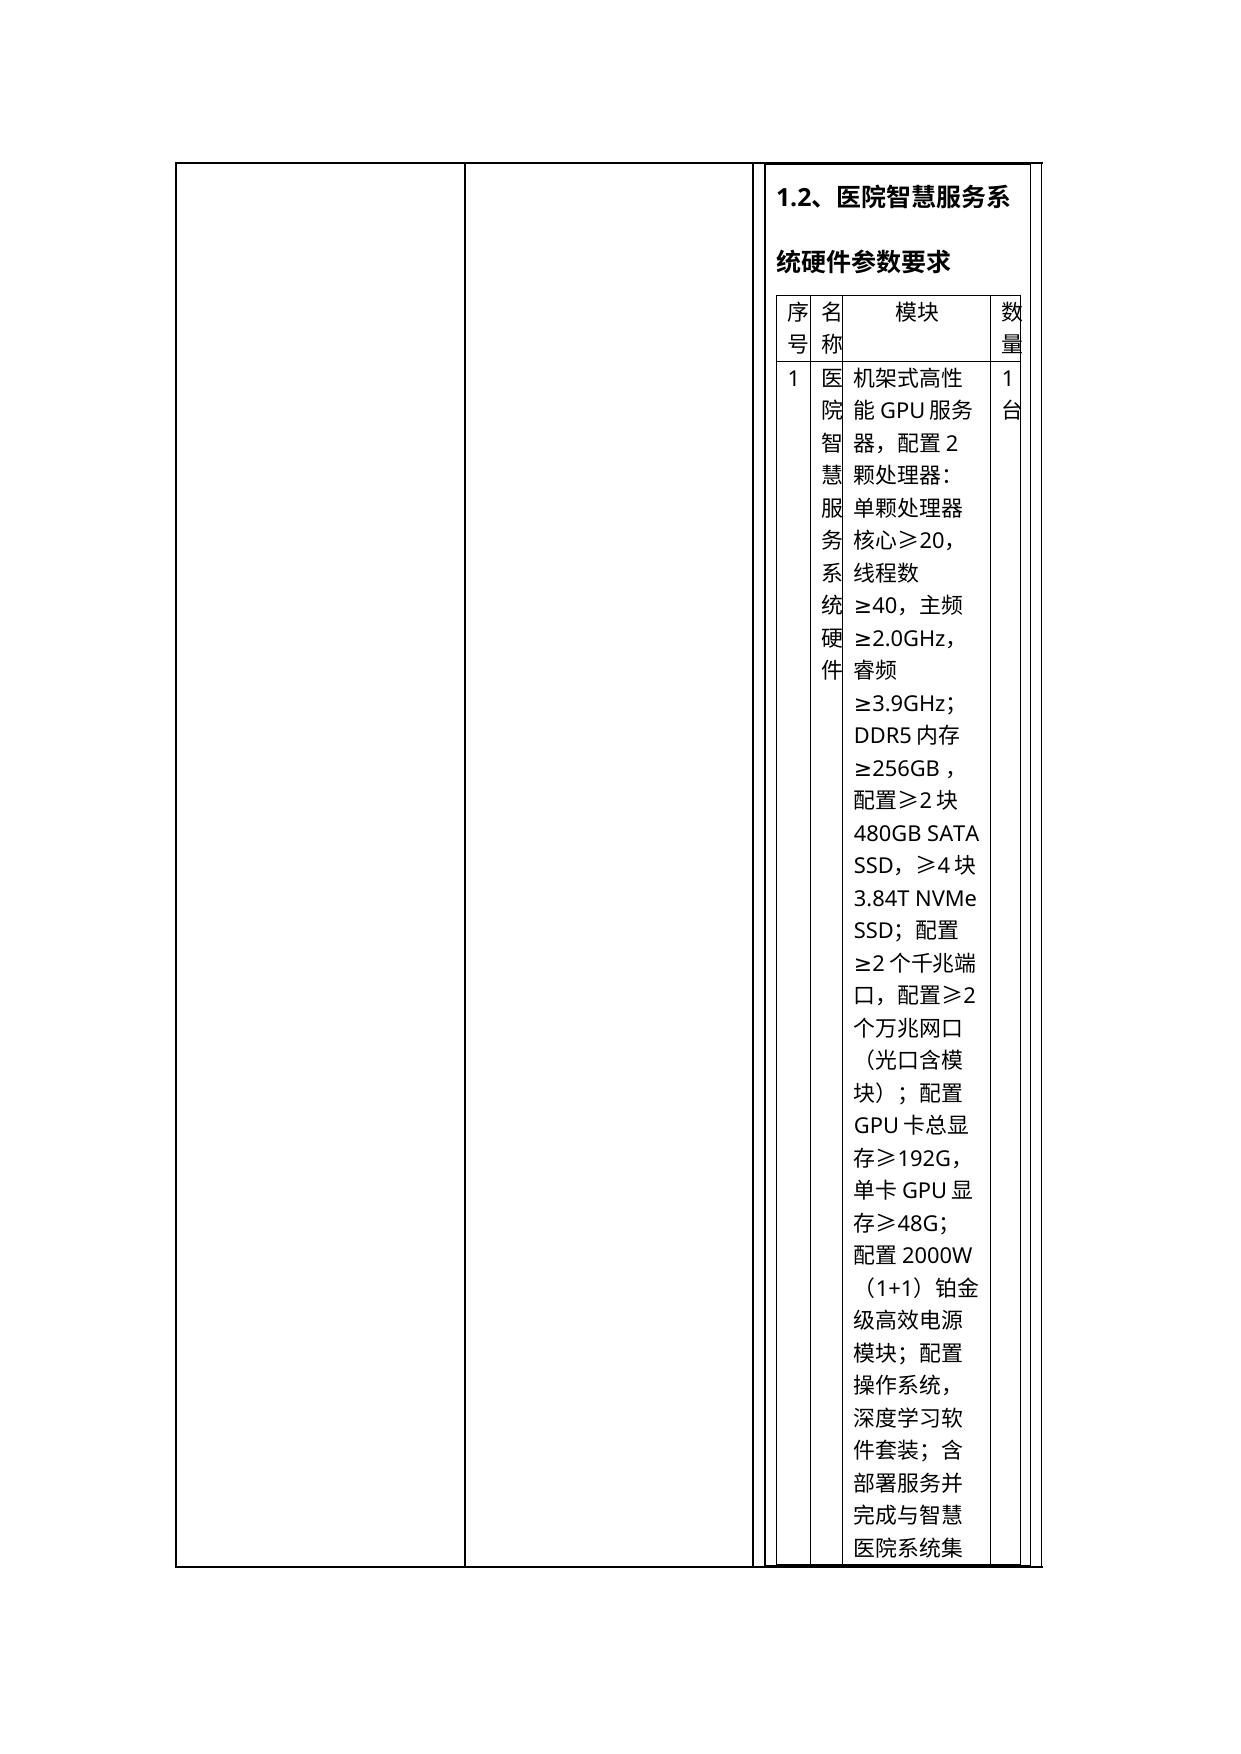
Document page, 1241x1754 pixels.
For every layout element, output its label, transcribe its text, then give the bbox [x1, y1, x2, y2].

table_cell 5 [177, 164, 464, 1566]
table_cell [1031, 164, 1041, 1566]
table_cell [766, 165, 1030, 1565]
table_cell [754, 164, 764, 1566]
table_cell [466, 164, 752, 1566]
